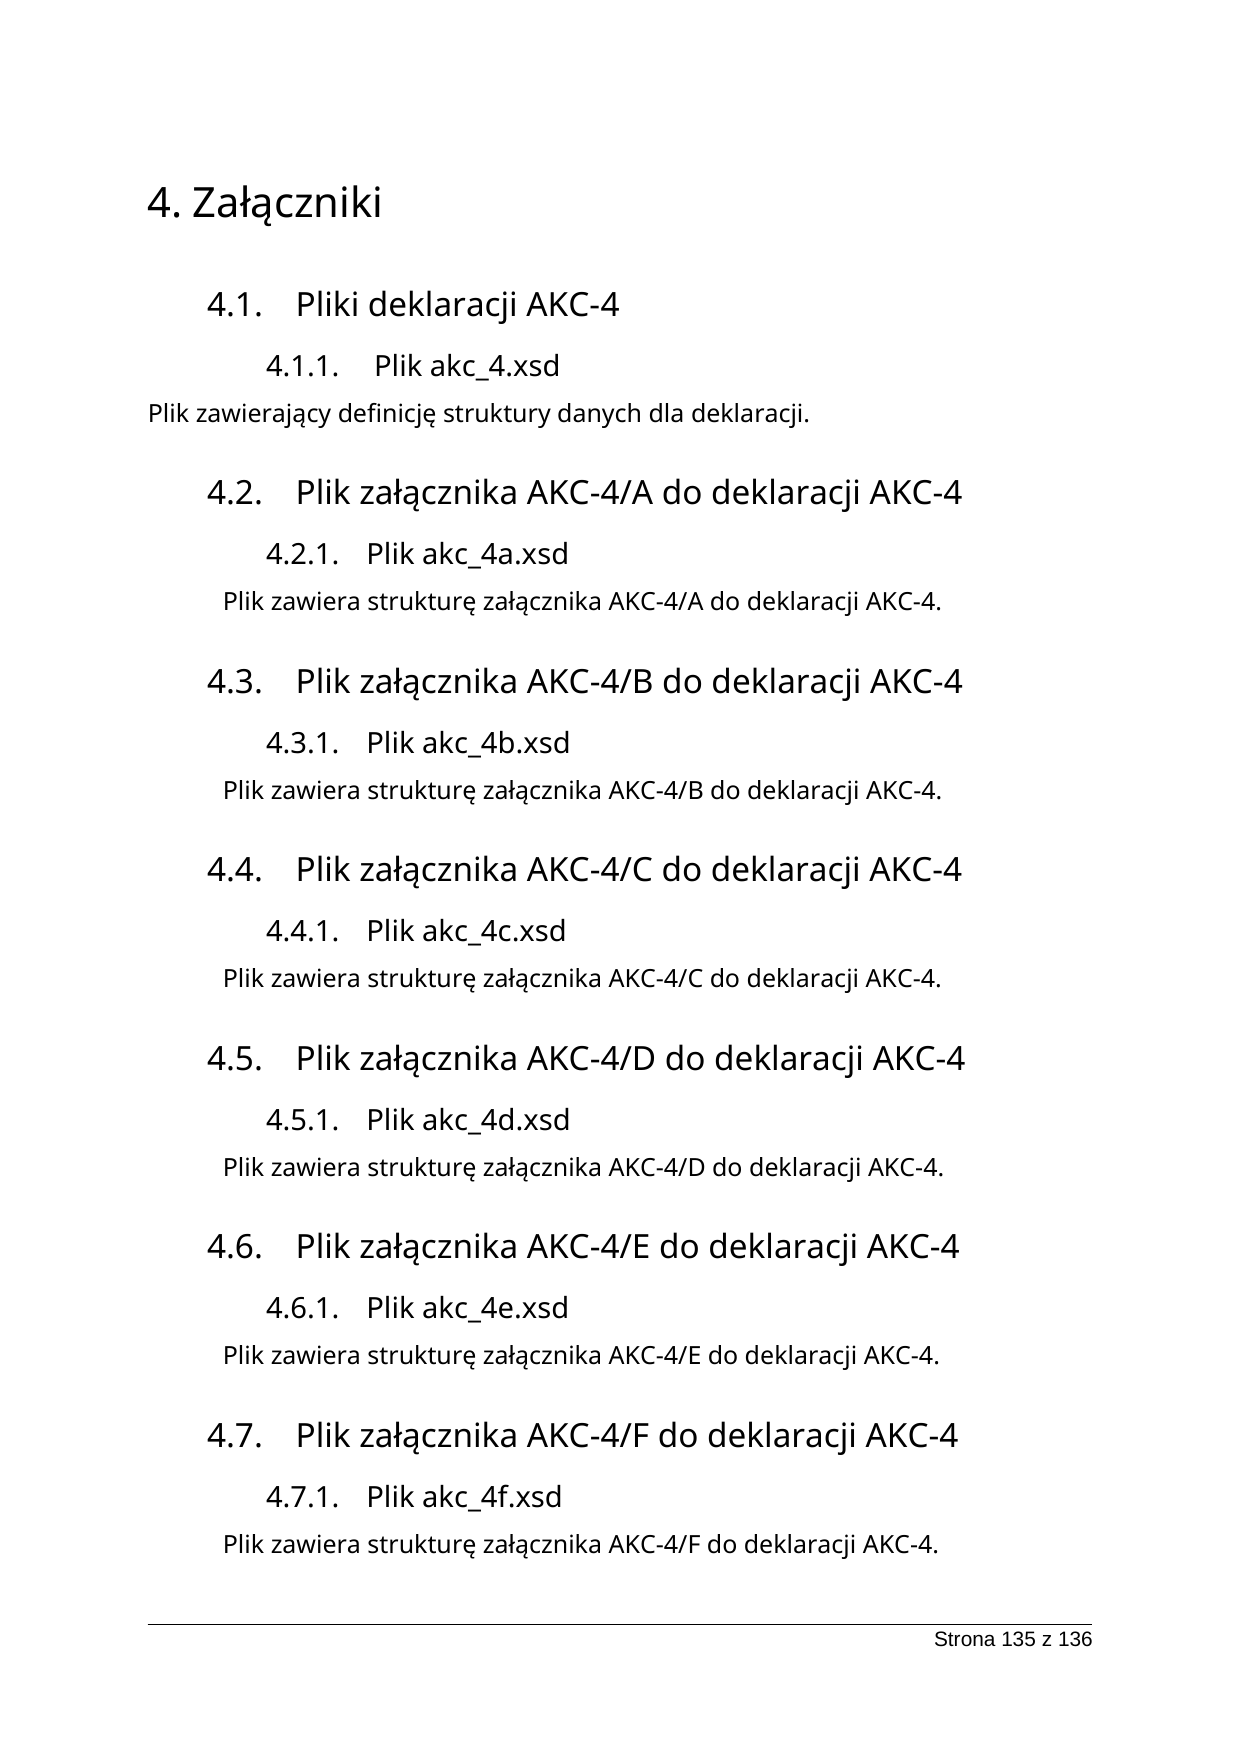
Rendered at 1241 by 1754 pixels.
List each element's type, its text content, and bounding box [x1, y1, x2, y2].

text Plik zawiera strukturę załącznika AKC-4/B do deklaracji AKC-4. [223, 772, 1092, 806]
subtitle Plik akc_4c.xsd [266, 915, 1092, 948]
subtitle Plik akc_4d.xsd [266, 1104, 1092, 1137]
subtitle Plik załącznika AKC-4/E do deklaracji AKC-4 [207, 1226, 1092, 1267]
subtitle Plik akc_4a.xsd [266, 538, 1092, 571]
text Plik zawiera strukturę załącznika AKC-4/D do deklaracji AKC-4. [223, 1149, 1092, 1183]
subtitle Plik załącznika AKC-4/F do deklaracji AKC-4 [207, 1414, 1092, 1456]
text Plik zawiera strukturę załącznika AKC-4/F do deklaracji AKC-4. [223, 1527, 1092, 1561]
subtitle Plik akc_4f.xsd [266, 1481, 1092, 1514]
subtitle Plik akc_4e.xsd [266, 1292, 1092, 1326]
subtitle Plik załącznika AKC-4/C do deklaracji AKC-4 [207, 848, 1092, 890]
subtitle Plik załącznika AKC-4/A do deklaracji AKC-4 [207, 471, 1092, 513]
text Plik zawiera strukturę załącznika AKC-4/E do deklaracji AKC-4. [223, 1338, 1092, 1372]
text Plik zawiera strukturę załącznika AKC-4/A do deklaracji AKC-4. [223, 584, 1092, 618]
subtitle Pliki deklaracji AKC-4 [207, 283, 1092, 324]
subtitle Załączniki [148, 173, 1092, 229]
subtitle Plik akc_4.xsd [266, 349, 1092, 383]
text Plik zawiera strukturę załącznika AKC-4/C do deklaracji AKC-4. [223, 961, 1092, 995]
subtitle Plik załącznika AKC-4/D do deklaracji AKC-4 [207, 1037, 1092, 1079]
subtitle Plik załącznika AKC-4/B do deklaracji AKC-4 [207, 660, 1092, 702]
text Plik zawierający definicję struktury danych dla deklaracji. [148, 395, 1092, 429]
subtitle Plik akc_4b.xsd [266, 727, 1092, 760]
